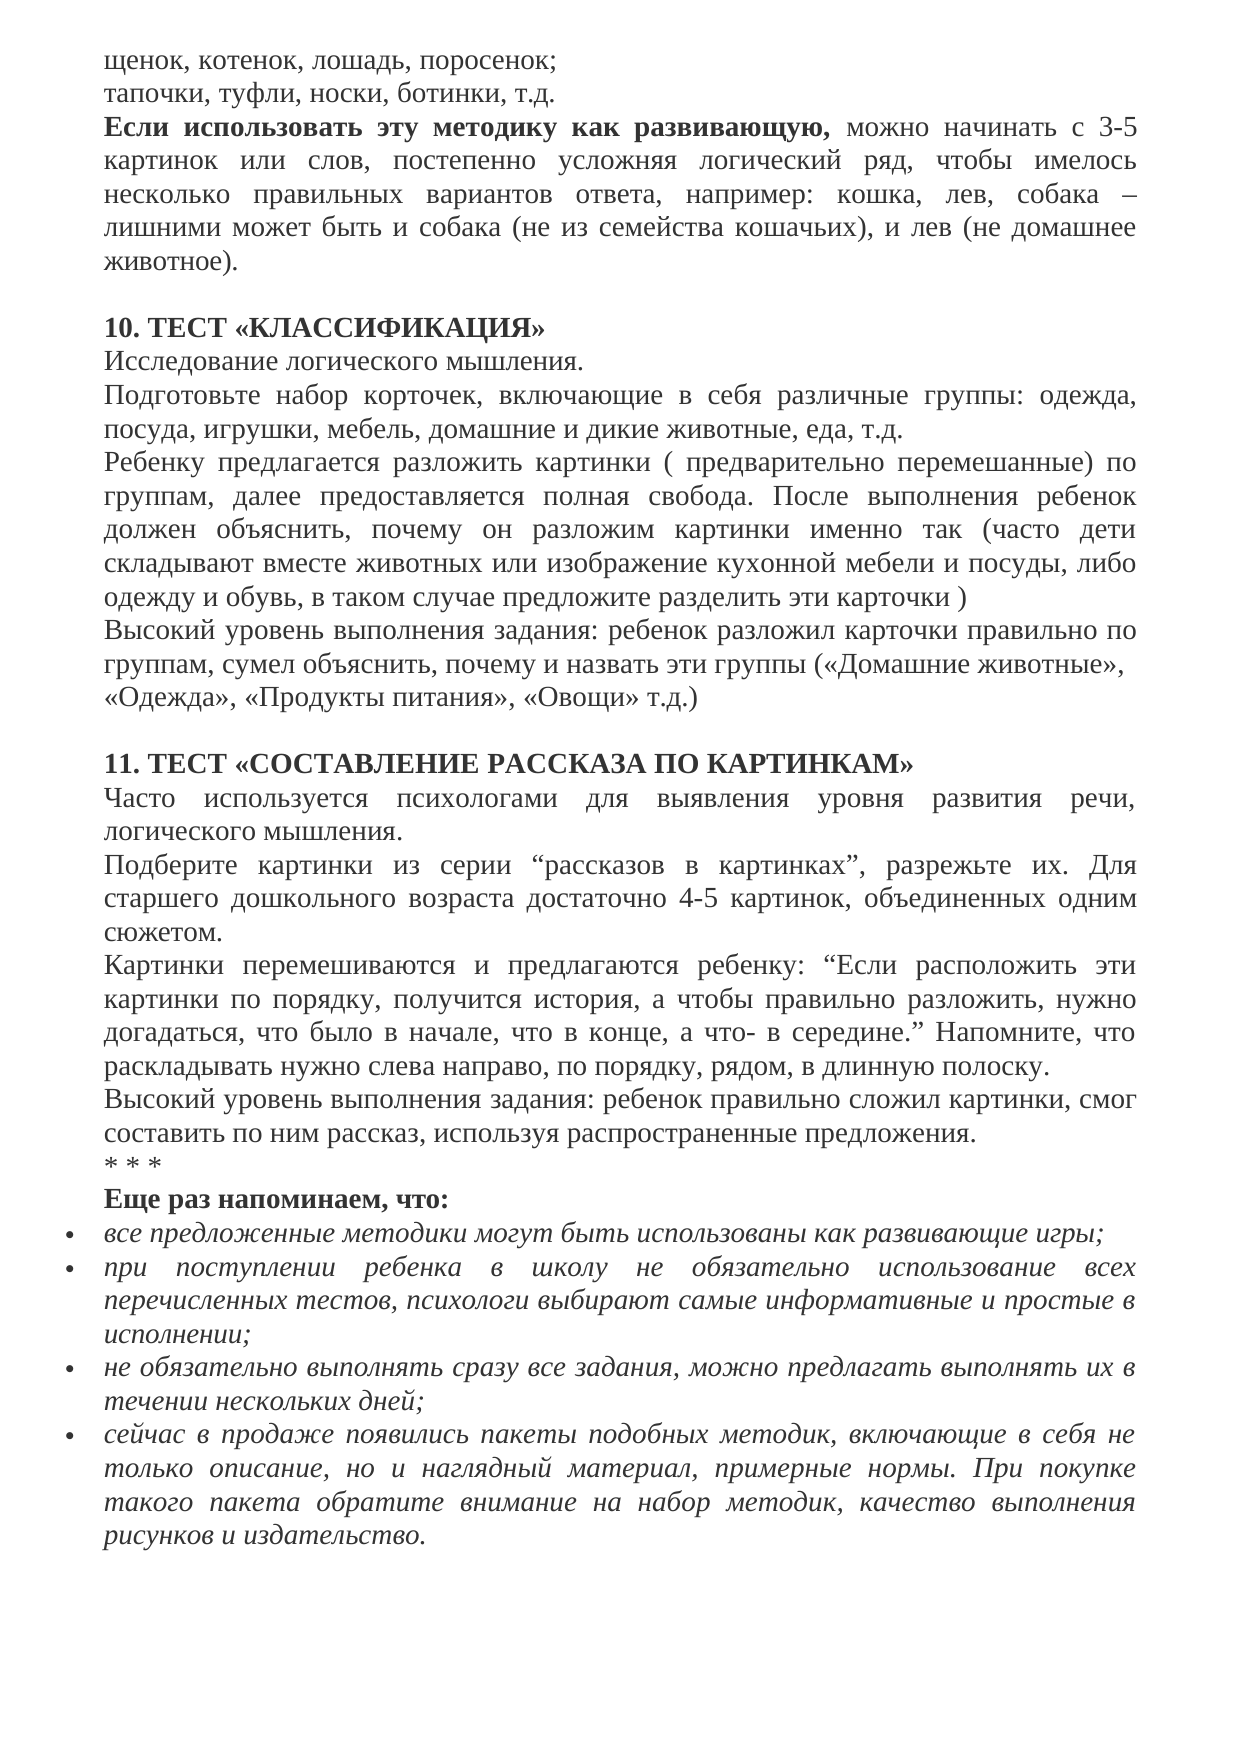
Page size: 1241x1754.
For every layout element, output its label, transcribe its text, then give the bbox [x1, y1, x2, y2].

text * * * [103, 1149, 1148, 1182]
text Ребенку предлагается разложить картинки ( предварительно перемешанные) по группам, далее предоставляется полная свобода. После выполнения ребенок должен объяснить, почему он разложим картинки именно так (часто дети складывают вместе животных или изображение кухонной мебели и посуды, либо одежду и обувь, в таком случае предложите разделить эти карточки ) [103, 444, 1138, 612]
text Часто используется психологами для выявления уровня развития речи, логического мышления. [103, 780, 1137, 847]
subtitle ТЕСТ «СОСТАВЛЕНИЕ РАССКАЗА ПО КАРТИНКАМ» [103, 746, 1148, 780]
list при поступлении ребенка в школу не обязательно использование всех перечисленных тестов, психологи выбирают самые информативные и простые в исполнении; [66, 1249, 1137, 1349]
text Подготовьте набор корточек, включающие в себя различные группы: одежда, посуда, игрушки, мебель, домашние и дикие животные, еда, т.д. [103, 377, 1138, 444]
subtitle ТЕСТ «КЛАССИФИКАЦИЯ» [103, 310, 1148, 344]
subtitle Еще раз напоминаем, что: [103, 1182, 1148, 1216]
text Исследование логического мышления. [103, 344, 1148, 377]
list не обязательно выполнять сразу все задания, можно предлагать выполнять их в течении нескольких дней; [66, 1349, 1137, 1417]
text Если использовать эту методику как развивающую, можно начинать с 3-5 картинок или слов, постепенно усложняя логический ряд, чтобы имелось несколько правильных вариантов ответа, например: кошка, лев, собака – лишними может быть и собака (не из семейства кошачьих), и лев (не домашнее животное). [103, 109, 1138, 277]
text Высокий уровень выполнения задания: ребенок разложил карточки правильно по группам, сумел объяснить, почему и назвать эти группы («Домашние животные», [103, 612, 1138, 679]
list все предложенные методики могут быть использованы как развивающие игры; [66, 1216, 1148, 1249]
list сейчас в продаже появились пакеты подобных методик, включающие в себя не только описание, но и наглядный материал, примерные нормы. При покупке такого пакета обратите внимание на набор методик, качество выполнения рисунков и издательство. [66, 1417, 1137, 1551]
text «Одежда», «Продукты питания», «Овощи» т.д.) [103, 679, 1148, 713]
text щенок, котенок, лошадь, поросенок; тапочки, туфли, носки, ботинки, т.д. [103, 42, 557, 109]
text Высокий уровень выполнения задания: ребенок правильно сложил картинки, смог составить по ним рассказ, используя распространенные предложения. [103, 1082, 1137, 1149]
text Картинки перемешиваются и предлагаются ребенку: “Если расположить эти картинки по порядку, получится история, а чтобы правильно разложить, нужно догадаться, что было в начале, что в конце, а что- в середине.” Напомните, что раскладывать нужно слева направо, по порядку, рядом, в длинную полоску. [103, 947, 1137, 1082]
text Подберите картинки из серии “рассказов в картинках”, разрежьте их. Для старшего дошкольного возраста достаточно 4-5 картинок, объединенных одним сюжетом. [103, 847, 1138, 947]
